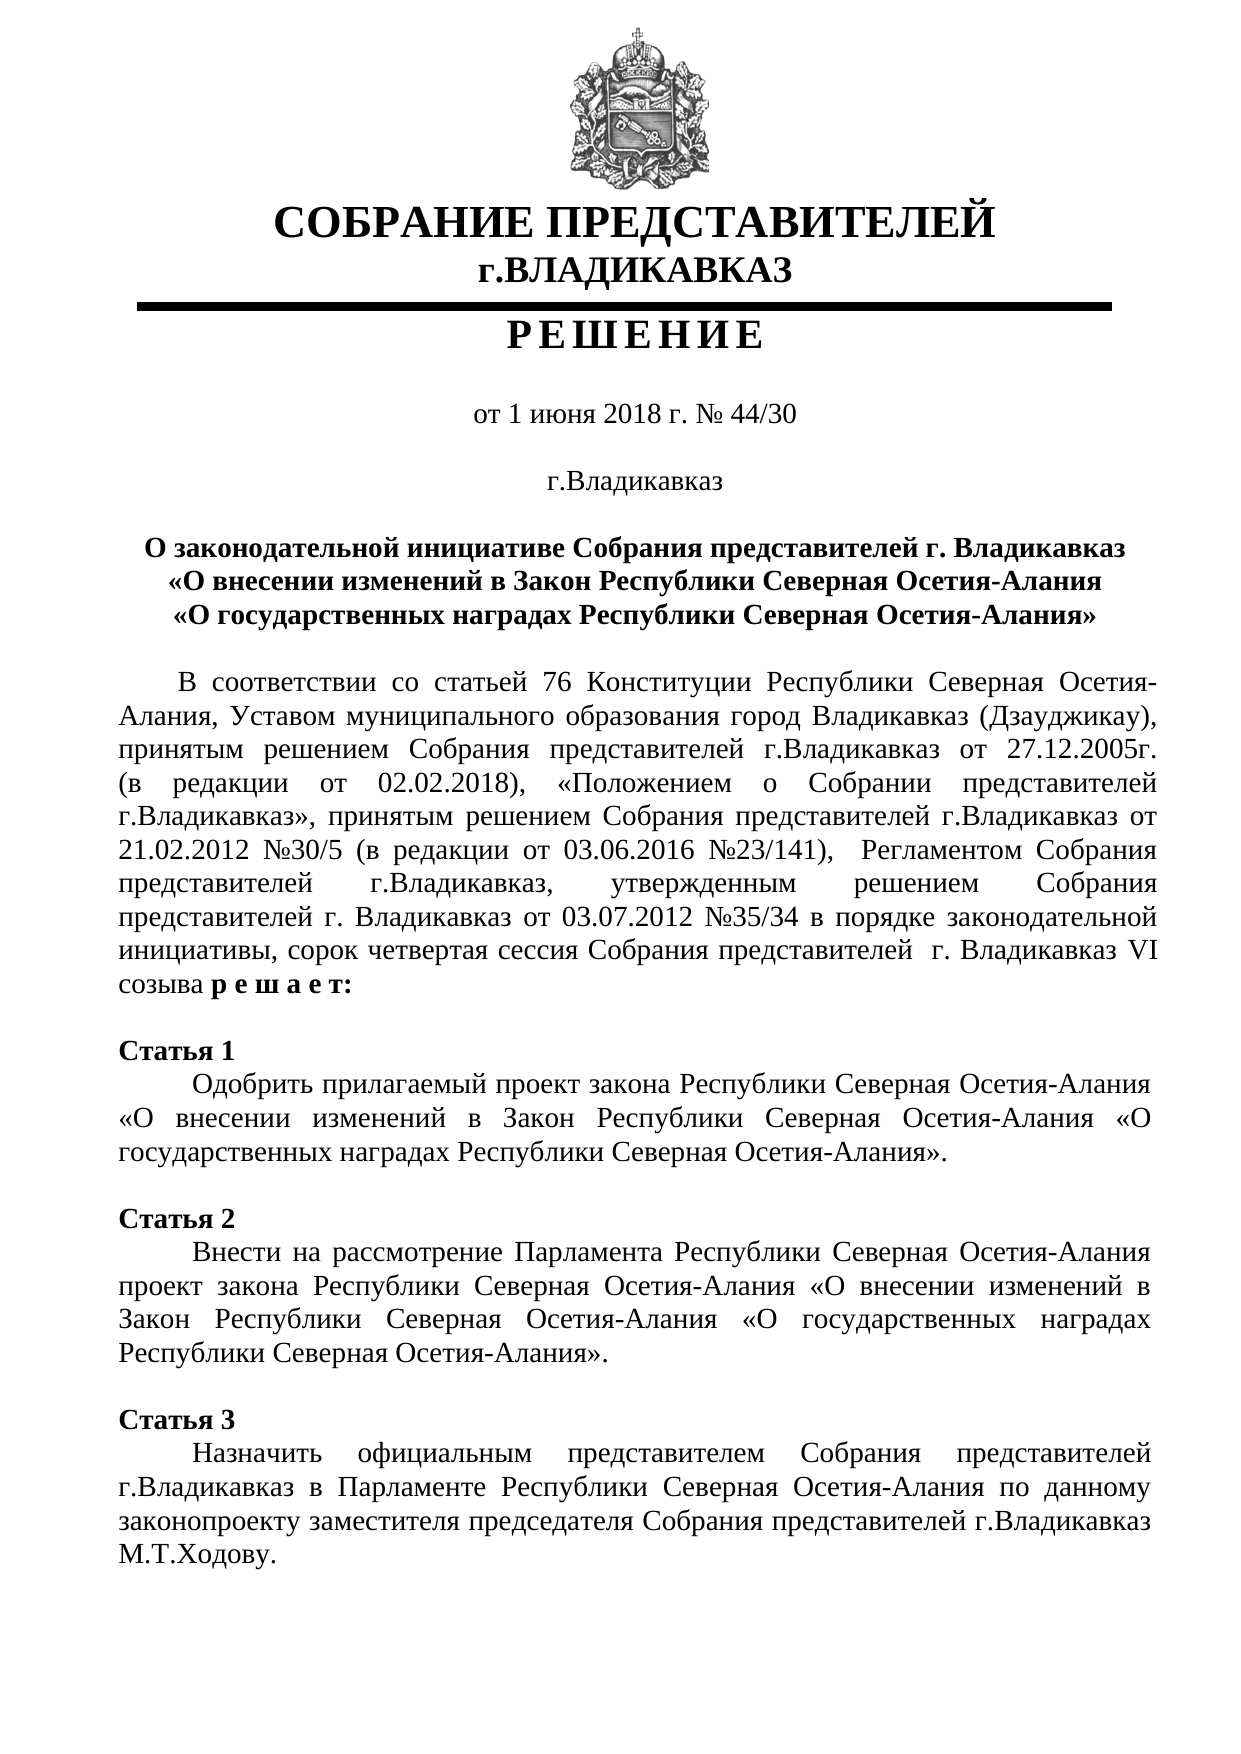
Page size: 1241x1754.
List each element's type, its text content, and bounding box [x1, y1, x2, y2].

text Внести на рассмотрение Парламента Республики Северная Осетия-Алания проект закона Республики Северная Осетия-Алания «О внесении изменений в Закон Республики Северная Осетия-Алания «О государственных наградах Республики Северная Осетия-Алания». [118, 1234, 1152, 1368]
text г.Владикавказ [118, 463, 1152, 496]
title РЕШЕНИЕ [118, 309, 1152, 357]
text Статья 3 [118, 1402, 1152, 1436]
text Одобрить прилагаемый проект закона Республики Северная Осетия-Алания «О внесении изменений в Закон Республики Северная Осетия-Алания «О государственных наградах Республики Северная Осетия-Алания». [118, 1067, 1152, 1167]
text от 1 июня 2018 г. № 44/30 [118, 396, 1152, 429]
subtitle СОБРАНИЕ ПРЕДСТАВИТЕЛЕЙ [118, 194, 1152, 247]
subtitle г.ВЛАДИКАВКАЗ [118, 247, 1152, 290]
text О законодательной инициативе Собрания представителей г. Владикавказ [118, 530, 1152, 563]
text В соответствии со статьей 76 Конституции Республики Северная Осетия-Алания, Уставом муниципального образования город Владикавказ (Дзауджикау), принятым решением Собрания представителей г.Владикавказ от 27.12.2005г. (в редакции от 02.02.2018), «Положением о Собрании представителей г.Владикавказ», принятым решением Собрания представителей г.Владикавказ от 21.02.2012 №30/5 (в редакции от 03.06.2016 №23/141), Регламентом Собрания представителей г.Владикавказ, утвержденным решением Собрания представителей г. Владикавказ от 03.07.2012 №35/34 в порядке законодательной инициативы, сорок четвертая сессия Собрания представителей г. Владикавказ VI созыва р е ш а е т: [118, 664, 1158, 999]
text Статья 2 [118, 1201, 1152, 1234]
text «О государственных наградах Республики Северная Осетия-Алания» [118, 597, 1152, 631]
text «О внесении изменений в Закон Республики Северная Осетия-Алания [118, 563, 1152, 597]
text Статья 1 [118, 1033, 1152, 1067]
text Назначить официальным представителем Собрания представителей г.Владикавказ в Парламенте Республики Северная Осетия-Алания по данному законопроекту заместителя председателя Собрания представителей г.Владикавказ М.Т.Ходову. [118, 1436, 1152, 1570]
